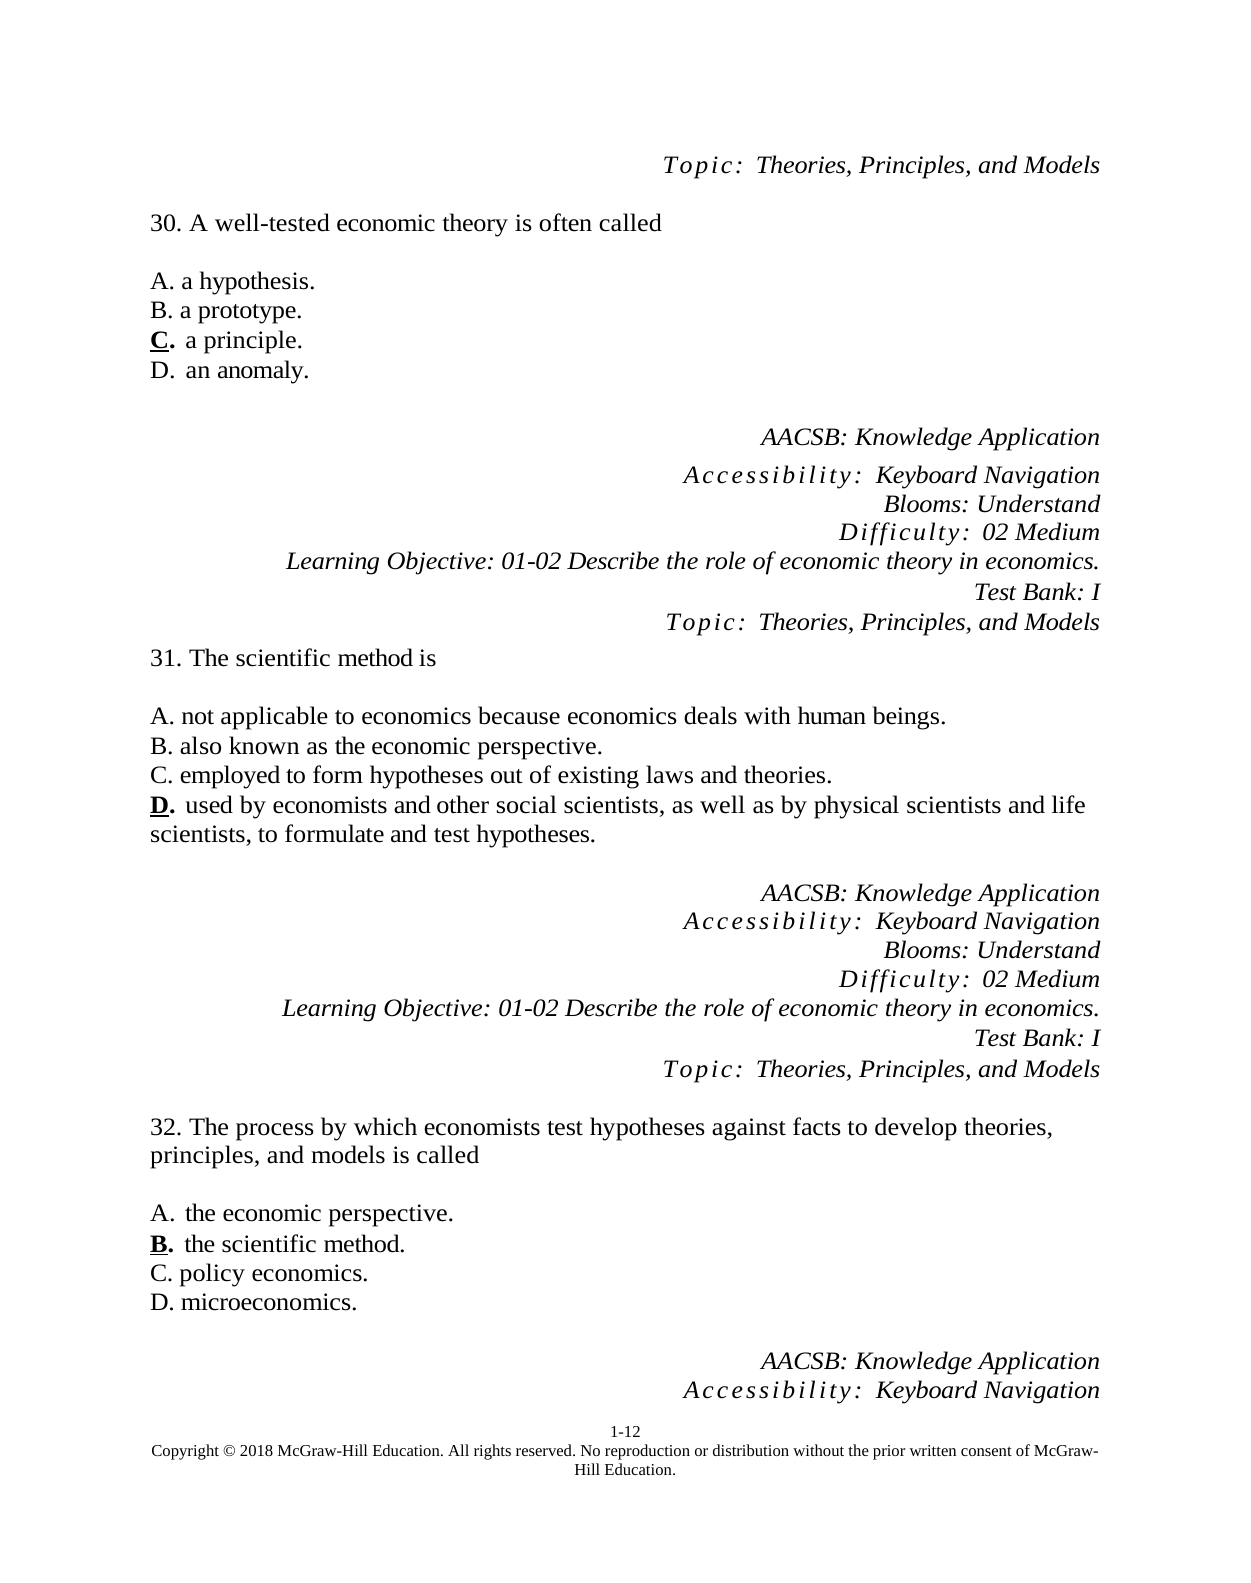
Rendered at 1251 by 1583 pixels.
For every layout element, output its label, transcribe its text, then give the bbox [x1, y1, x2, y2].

text B. the scientific method. [150, 1229, 1100, 1257]
text Test Bank: I [150, 577, 1100, 606]
text 31. The scientific method is [150, 643, 1100, 672]
text 30. A well-tested economic theory is often called [150, 208, 1100, 237]
text AACSB: Knowledge Application [150, 422, 1100, 451]
text D. used by economists and other social scientists, as well as by physical scientists and life scientists, to formulate and test hypotheses. [150, 790, 1100, 848]
text AACSB: Knowledge Application [150, 1346, 1100, 1375]
text Topic: Theories, Principles, and Models [150, 1054, 1100, 1083]
text Topic: Theories, Principles, and Models [150, 607, 1100, 636]
text Difficulty: 02 Medium [150, 964, 1100, 993]
text C. a principle. [150, 325, 1100, 354]
text Accessibility: Keyboard Navigation [150, 460, 1100, 488]
text A. not applicable to economics because economics deals with human beings. [150, 701, 1100, 730]
text 32. The process by which economists test hypotheses against facts to develop theories, principles, and models is called [150, 1112, 1100, 1169]
text A. a hypothesis. [150, 266, 1100, 294]
text Accessibility: Keyboard Navigation [150, 906, 1100, 935]
text Difficulty: 02 Medium [150, 517, 1100, 546]
text D. an anomaly. [150, 355, 1100, 384]
text B. a prototype. [150, 295, 1100, 324]
text Test Bank: I [150, 1023, 1100, 1052]
text Topic: Theories, Principles, and Models [150, 150, 1100, 179]
text Blooms: Understand [150, 935, 1100, 964]
text Learning Objective: 01-02 Describe the role of economic theory in economics. [150, 546, 1100, 575]
text Learning Objective: 01-02 Describe the role of economic theory in economics. [150, 993, 1100, 1021]
text AACSB: Knowledge Application [150, 878, 1100, 906]
text D. microeconomics. [150, 1287, 1100, 1316]
text Accessibility: Keyboard Navigation [150, 1375, 1100, 1403]
text C. policy economics. [150, 1258, 1100, 1287]
text Blooms: Understand [150, 489, 1100, 517]
text C. employed to form hypotheses out of existing laws and theories. [150, 760, 1100, 789]
text B. also known as the economic perspective. [150, 731, 1100, 759]
text A. the economic perspective. [150, 1198, 1100, 1227]
